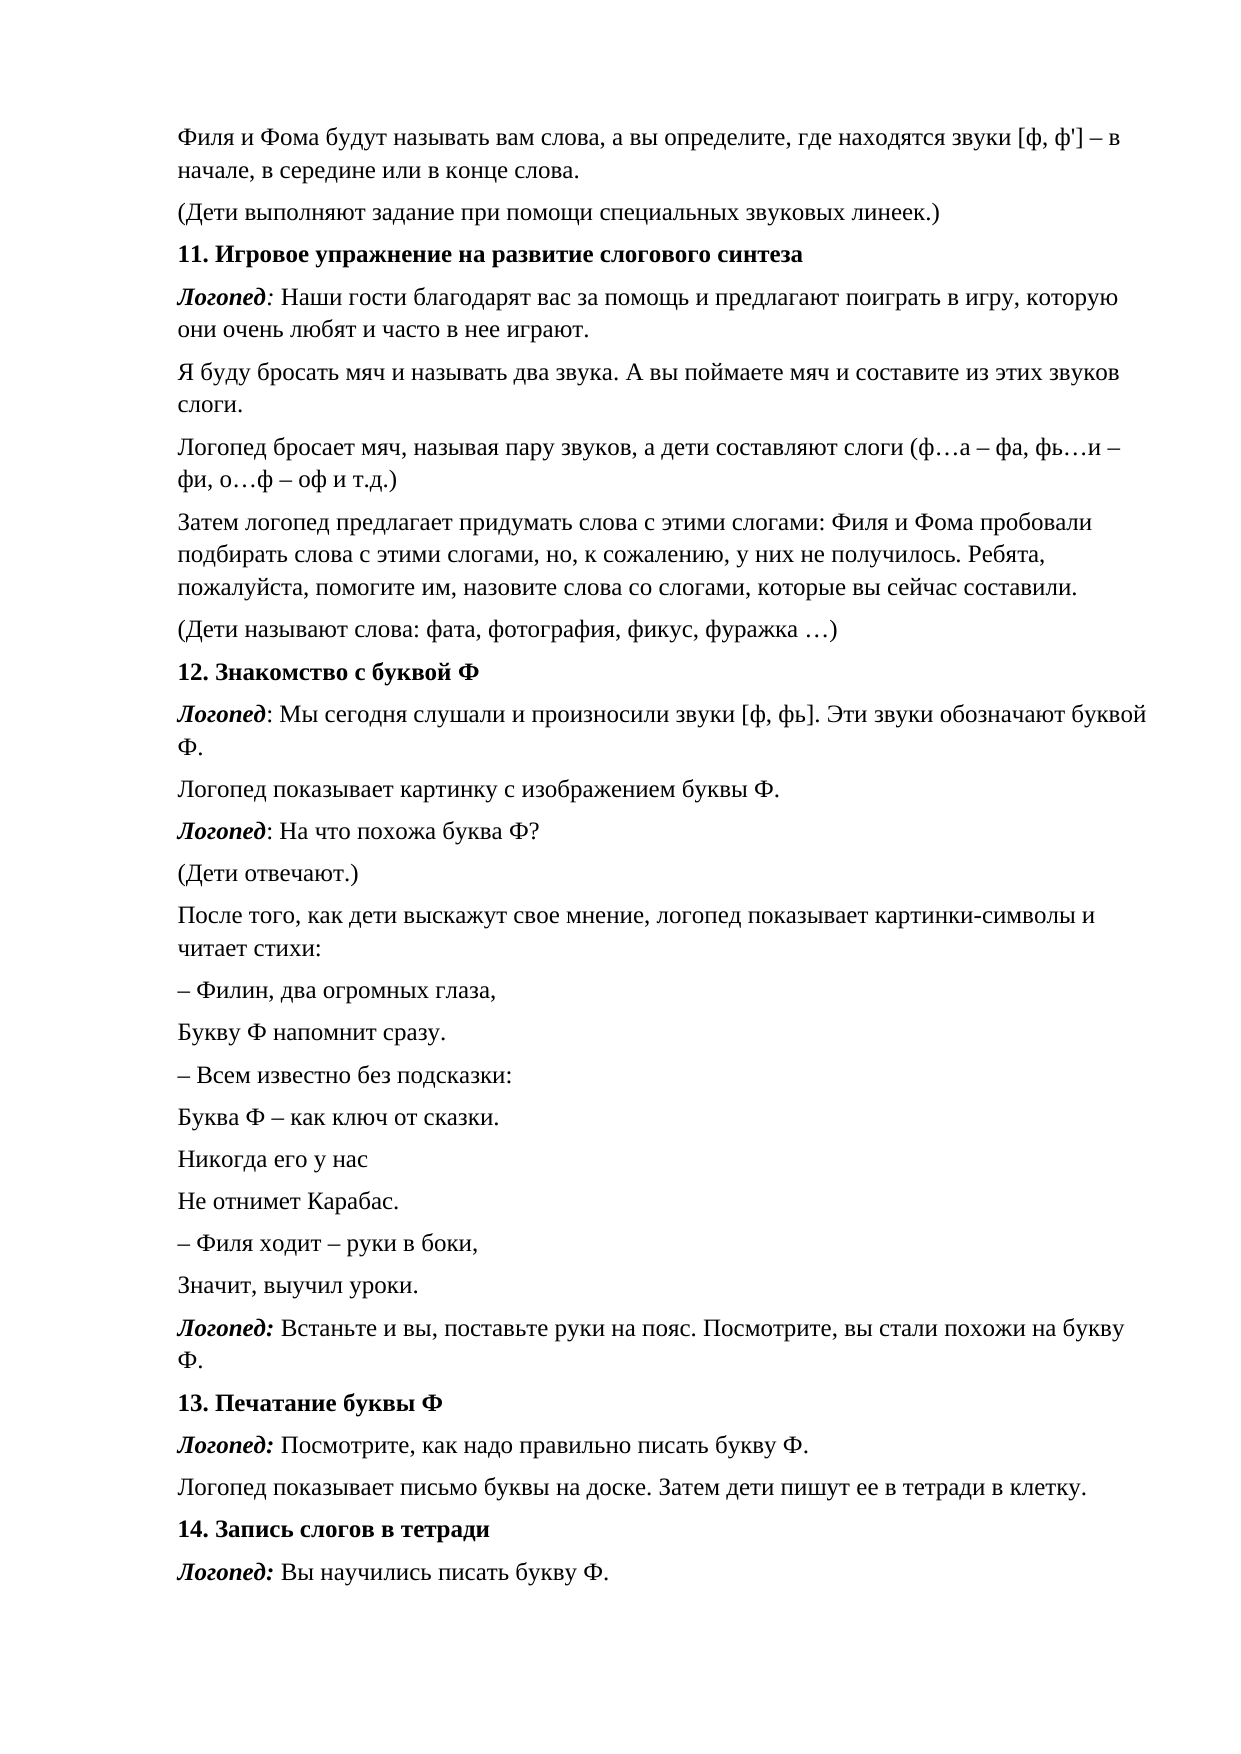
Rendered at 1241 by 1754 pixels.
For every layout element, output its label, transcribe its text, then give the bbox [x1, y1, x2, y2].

text Логопед показывает письмо буквы на доске. Затем дети пишут ее в тетради в клетку. [177, 1468, 1152, 1501]
text 11. Игровое упражнение на развитие слогового синтеза [177, 235, 1152, 268]
text (Дети выполняют задание при помощи специальных звуковых линеек.) [177, 193, 1152, 226]
text Я буду бросать мяч и называть два звука. А вы поймаете мяч и составите из этих звуков слоги. [177, 352, 1152, 418]
text 14. Запись слогов в тетради [177, 1510, 1152, 1543]
text Никогда его у нас [177, 1140, 1152, 1173]
text Логопед: Посмотрите, как надо правильно писать букву Ф. [177, 1426, 1152, 1459]
text Не отнимет Карабас. [177, 1182, 1152, 1215]
text Значит, выучил уроки. [177, 1267, 1152, 1299]
text Буква Ф – как ключ от сказки. [177, 1098, 1152, 1131]
text Логопед: Мы сегодня слушали и произносили звуки [ф, фь]. Эти звуки обозначают буквой Ф. [177, 695, 1152, 760]
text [177, 118, 1152, 184]
text (Дети отвечают.) [177, 854, 1152, 887]
text – Филин, два огромных глаза, [177, 971, 1152, 1004]
text – Филя ходит – руки в боки, [177, 1224, 1152, 1257]
text Логопед показывает картинку с изображением буквы Ф. [177, 770, 1152, 802]
text – Всем известно без подсказки: [177, 1056, 1152, 1088]
text Затем логопед предлагает придумать слова с этими слогами: Филя и Фома пробовали подбирать слова с этими слогами, но, к сожалению, у них не получилось. Ребята, пожалуйста, помогите им, назовите слова со слогами, которые вы сейчас составили. [177, 502, 1152, 601]
text 12. Знакомство с буквой Ф [177, 652, 1152, 685]
text Логопед: Наши гости благодарят вас за помощь и предлагают поиграть в игру, которую они очень любят и часто в нее играют. [177, 277, 1152, 343]
text 13. Печатание буквы Ф [177, 1384, 1152, 1417]
text Логопед: Встаньте и вы, поставьте руки на пояс. Посмотрите, вы стали похожи на букву Ф. [177, 1309, 1152, 1374]
text Логопед бросает мяч, называя пару звуков, а дети составляют слоги (ф…а – фа, фь…и – фи, о…ф – оф и т.д.) [177, 427, 1152, 493]
text (Дети называют слова: фата, фотография, фикус, фуражка …) [177, 610, 1152, 643]
text После того, как дети выскажут свое мнение, логопед показывает картинки-символы и читает стихи: [177, 896, 1152, 962]
text Букву Ф напомнит сразу. [177, 1013, 1152, 1046]
text Логопед: На что похожа буква Ф? [177, 812, 1152, 845]
text Логопед: Вы научились писать букву Ф. [177, 1552, 1152, 1585]
